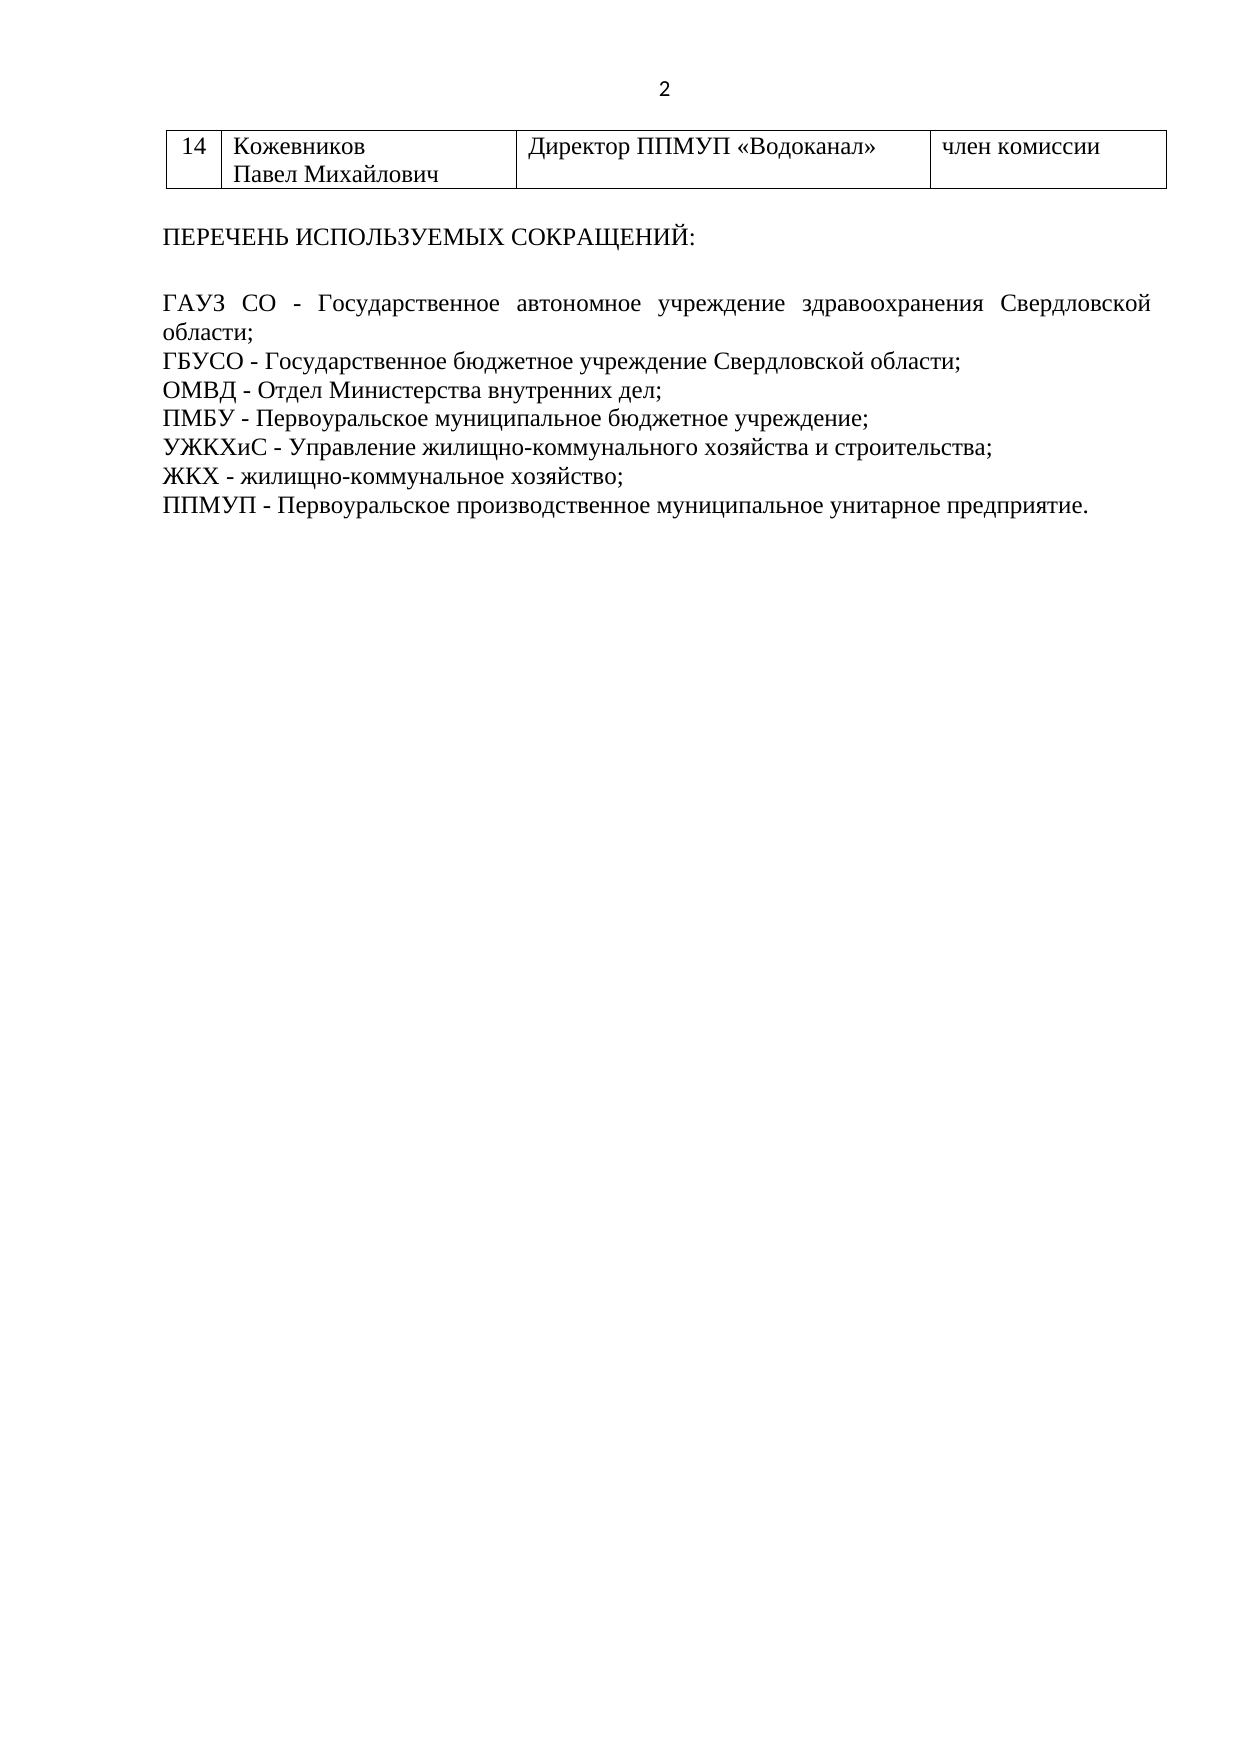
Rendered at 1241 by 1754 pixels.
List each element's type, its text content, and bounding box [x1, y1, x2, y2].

table_cell 14 [167, 131, 221, 188]
text ПМБУ - Первоуральское муниципальное бюджетное учреждение; [162, 403, 1152, 432]
table_cell Директор ППМУП «Водоканал» [517, 131, 930, 188]
text ГАУЗ СО - Государственное автономное учреждение здравоохранения Свердловской области; [162, 288, 1152, 346]
text ЖКХ - жилищно-коммунальное хозяйство; [162, 461, 1152, 490]
text ОМВД - Отдел Министерства внутренних дел; [162, 375, 1152, 403]
table_cell Кожевников Павел Михайлович [222, 131, 516, 188]
text ППМУП - Первоуральское производственное муниципальное унитарное предприятие. [162, 490, 1152, 518]
text УЖКХиС - Управление жилищно-коммунального хозяйства и строительства; [162, 432, 1152, 461]
table_cell член комиссии [931, 131, 1166, 188]
text ГБУСО - Государственное бюджетное учреждение Свердловской области; [162, 346, 1152, 375]
text ПЕРЕЧЕНЬ ИСПОЛЬЗУЕМЫХ СОКРАЩЕНИЙ: [162, 222, 1152, 251]
